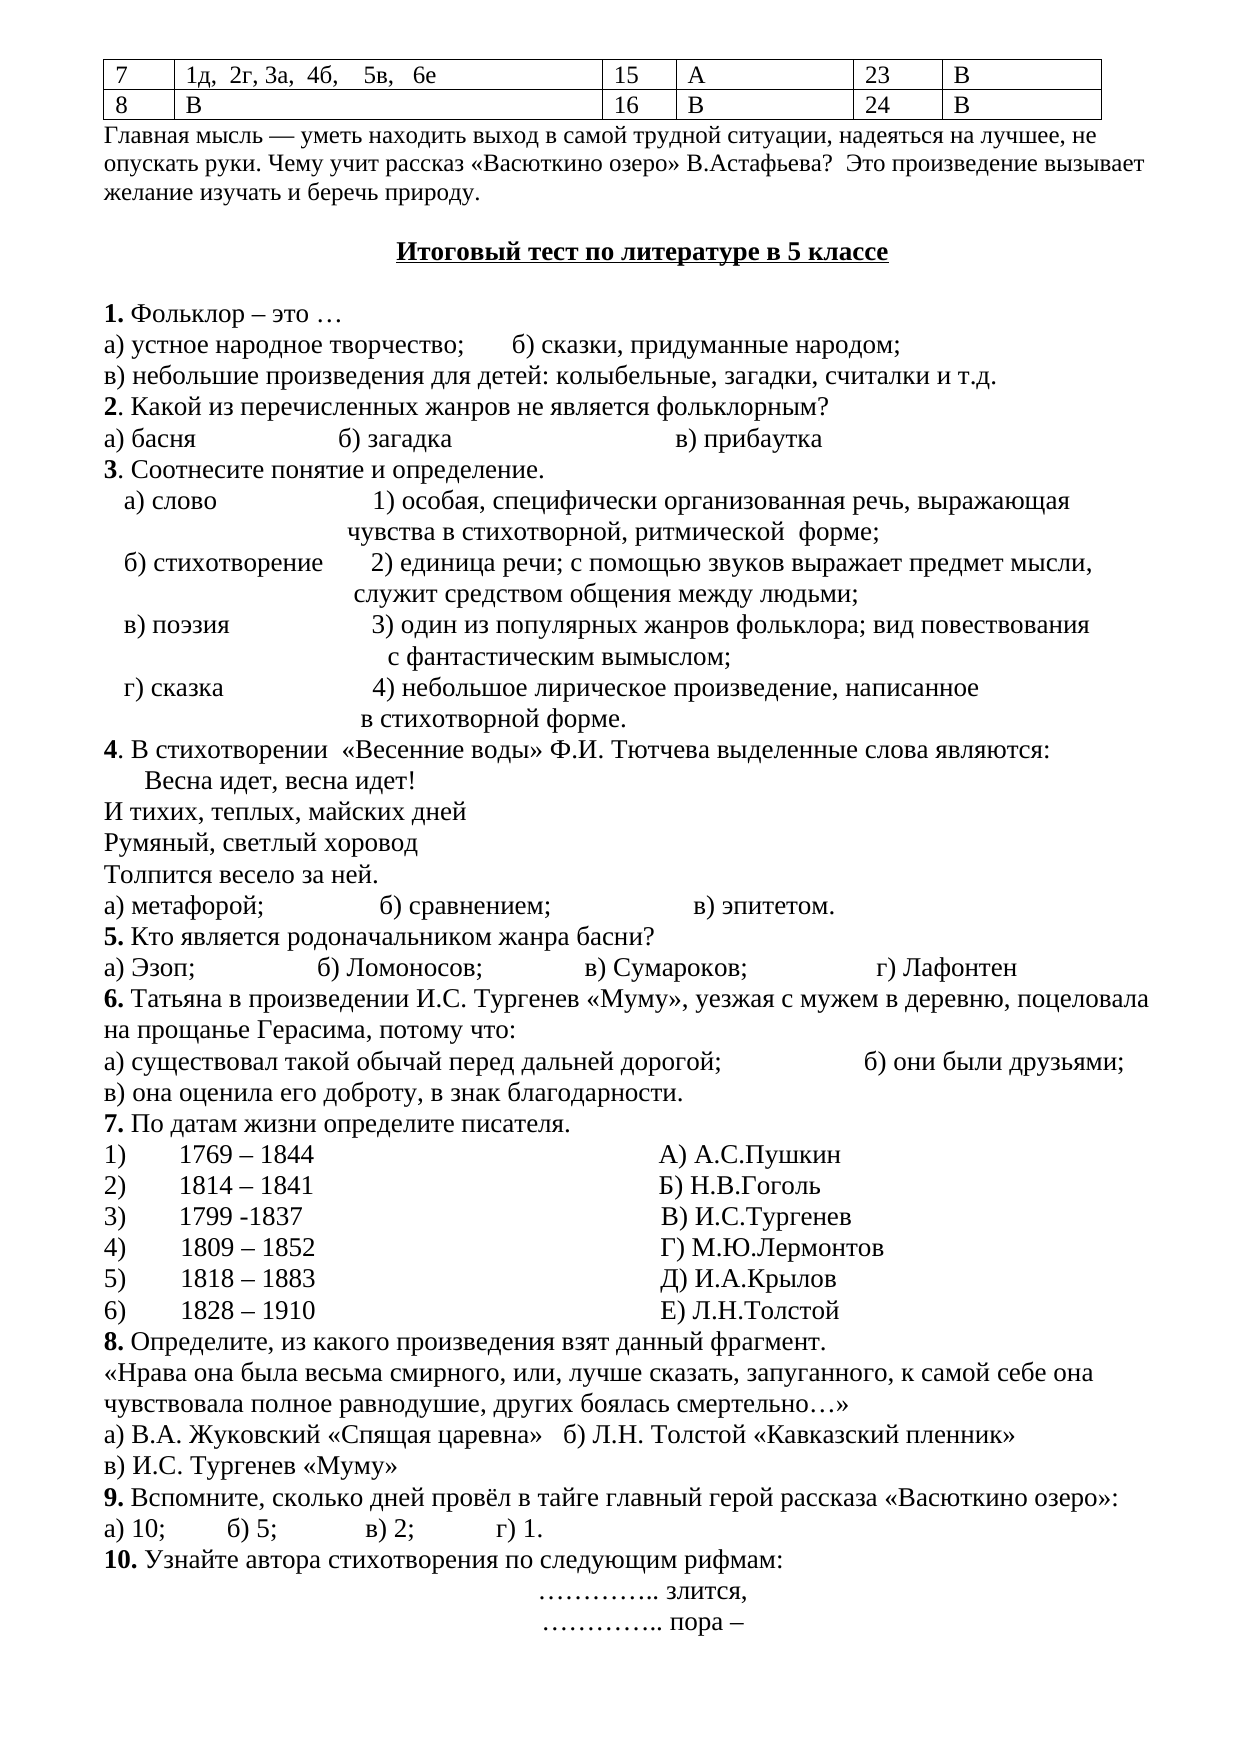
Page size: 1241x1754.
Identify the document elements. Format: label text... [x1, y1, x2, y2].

text чувства в стихотворной, ритмической форме; [103, 515, 1181, 546]
table_cell В [943, 60, 1101, 89]
table_cell 23 [854, 60, 942, 89]
table_cell 16 [603, 90, 676, 119]
text Толпится весело за ней. [103, 858, 1181, 889]
text 9. Вспомните, сколько дней провёл в тайге главный герой рассказа «Васюткино озеро»: [103, 1481, 1181, 1512]
table_cell 1д, 2г, 3а, 4б, 5в, 6е [175, 60, 602, 89]
text а) устное народное творчество; б) сказки, придуманные народом; [103, 328, 1181, 359]
text Румяный, светлый хоровод [103, 827, 1181, 858]
text 3. Соотнесите понятие и определение. [103, 453, 1181, 484]
list ………….. злится, [103, 1574, 1181, 1605]
text служит средством общения между людьми; [103, 577, 1181, 608]
table_cell 8 [104, 90, 174, 119]
text а) метафорой; б) сравнением; в) эпитетом. [103, 889, 1181, 920]
text 7. По датам жизни определите писателя. [103, 1107, 1181, 1138]
table_cell В [943, 90, 1101, 119]
text Главная мысль — уметь находить выход в самой трудной ситуации, надеяться на лучшее, не опускать руки. Чему учит рассказ «Васюткино озеро» В.Астафьева? Это произведение вызывает желание изучать и беречь природу. [103, 120, 1181, 206]
list а) 10; б) 5; в) 2; г) 1. [103, 1512, 1181, 1543]
text в) она оценила его доброту, в знак благодарности. [103, 1076, 1181, 1107]
table_cell В [677, 90, 853, 119]
text г) сказка 4) небольшое лирическое произведение, написанное [103, 671, 1181, 702]
text а) Эзоп; б) Ломоносов; в) Сумароков; г) Лафонтен [103, 951, 1181, 982]
text «Нрава она была весьма смирного, или, лучше сказать, запуганного, к самой себе она чувствовала полное равнодушие, других боялась смертельно…» [103, 1356, 1181, 1418]
text б) стихотворение 2) единица речи; с помощью звуков выражает предмет мысли, [103, 546, 1181, 577]
text 10. Узнайте автора стихотворения по следующим рифмам: [103, 1543, 1181, 1574]
text с фантастическим вымыслом; [103, 640, 1181, 671]
text в) поэзия 3) один из популярных жанров фольклора; вид повествования [103, 608, 1181, 640]
text в стихотворной форме. [103, 702, 1181, 733]
text а) басня б) загадка в) прибаутка [103, 422, 1181, 453]
text а) существовал такой обычай перед дальней дорогой; б) они были друзьями; [103, 1044, 1181, 1076]
text 4) 1809 – 1852 Г) М.Ю.Лермонтов [103, 1231, 1181, 1263]
text 6) 1828 – 1910 Е) Л.Н.Толстой [103, 1294, 1181, 1325]
text 5) 1818 – 1883 Д) И.А.Крылов [103, 1263, 1181, 1294]
table_cell 24 [854, 90, 942, 119]
text 6. Татьяна в произведении И.С. Тургенев «Муму», уезжая с мужем в деревню, поцеловала на прощанье Герасима, потому что: [103, 982, 1181, 1044]
list 1769 – 1844 А) А.С.Пушкин [103, 1138, 1181, 1169]
text Весна идет, весна идет! [103, 764, 1181, 795]
text в) И.С. Тургенев «Муму» [103, 1449, 1181, 1481]
table_cell 15 [603, 60, 676, 89]
text в) небольшие произведения для детей: колыбельные, загадки, считалки и т.д. [103, 359, 1181, 391]
list 1799 -1837 В) И.С.Тургенев [103, 1200, 1181, 1231]
list 1814 – 1841 Б) Н.В.Гоголь [103, 1169, 1181, 1200]
text 8. Определите, из какого произведения взят данный фрагмент. [103, 1325, 1181, 1356]
text а) слово 1) особая, специфически организованная речь, выражающая [103, 484, 1181, 515]
table_cell А [677, 60, 853, 89]
text 4. В стихотворении «Весенние воды» Ф.И. Тютчева выделенные слова являются: [103, 733, 1181, 764]
text И тихих, теплых, майских дней [103, 795, 1181, 827]
table_cell 7 [104, 60, 174, 89]
text 2. Какой из перечисленных жанров не является фольклорным? [103, 391, 1181, 422]
text 1. Фольклор – это … [103, 297, 1181, 328]
text а) В.А. Жуковский «Спящая царевна» б) Л.Н. Толстой «Кавказский пленник» [103, 1418, 1181, 1449]
list ………….. пора – [103, 1605, 1181, 1636]
text 5. Кто является родоначальником жанра басни? [103, 920, 1181, 951]
table_cell В [175, 90, 602, 119]
text Итоговый тест по литературе в 5 классе [103, 235, 1181, 266]
